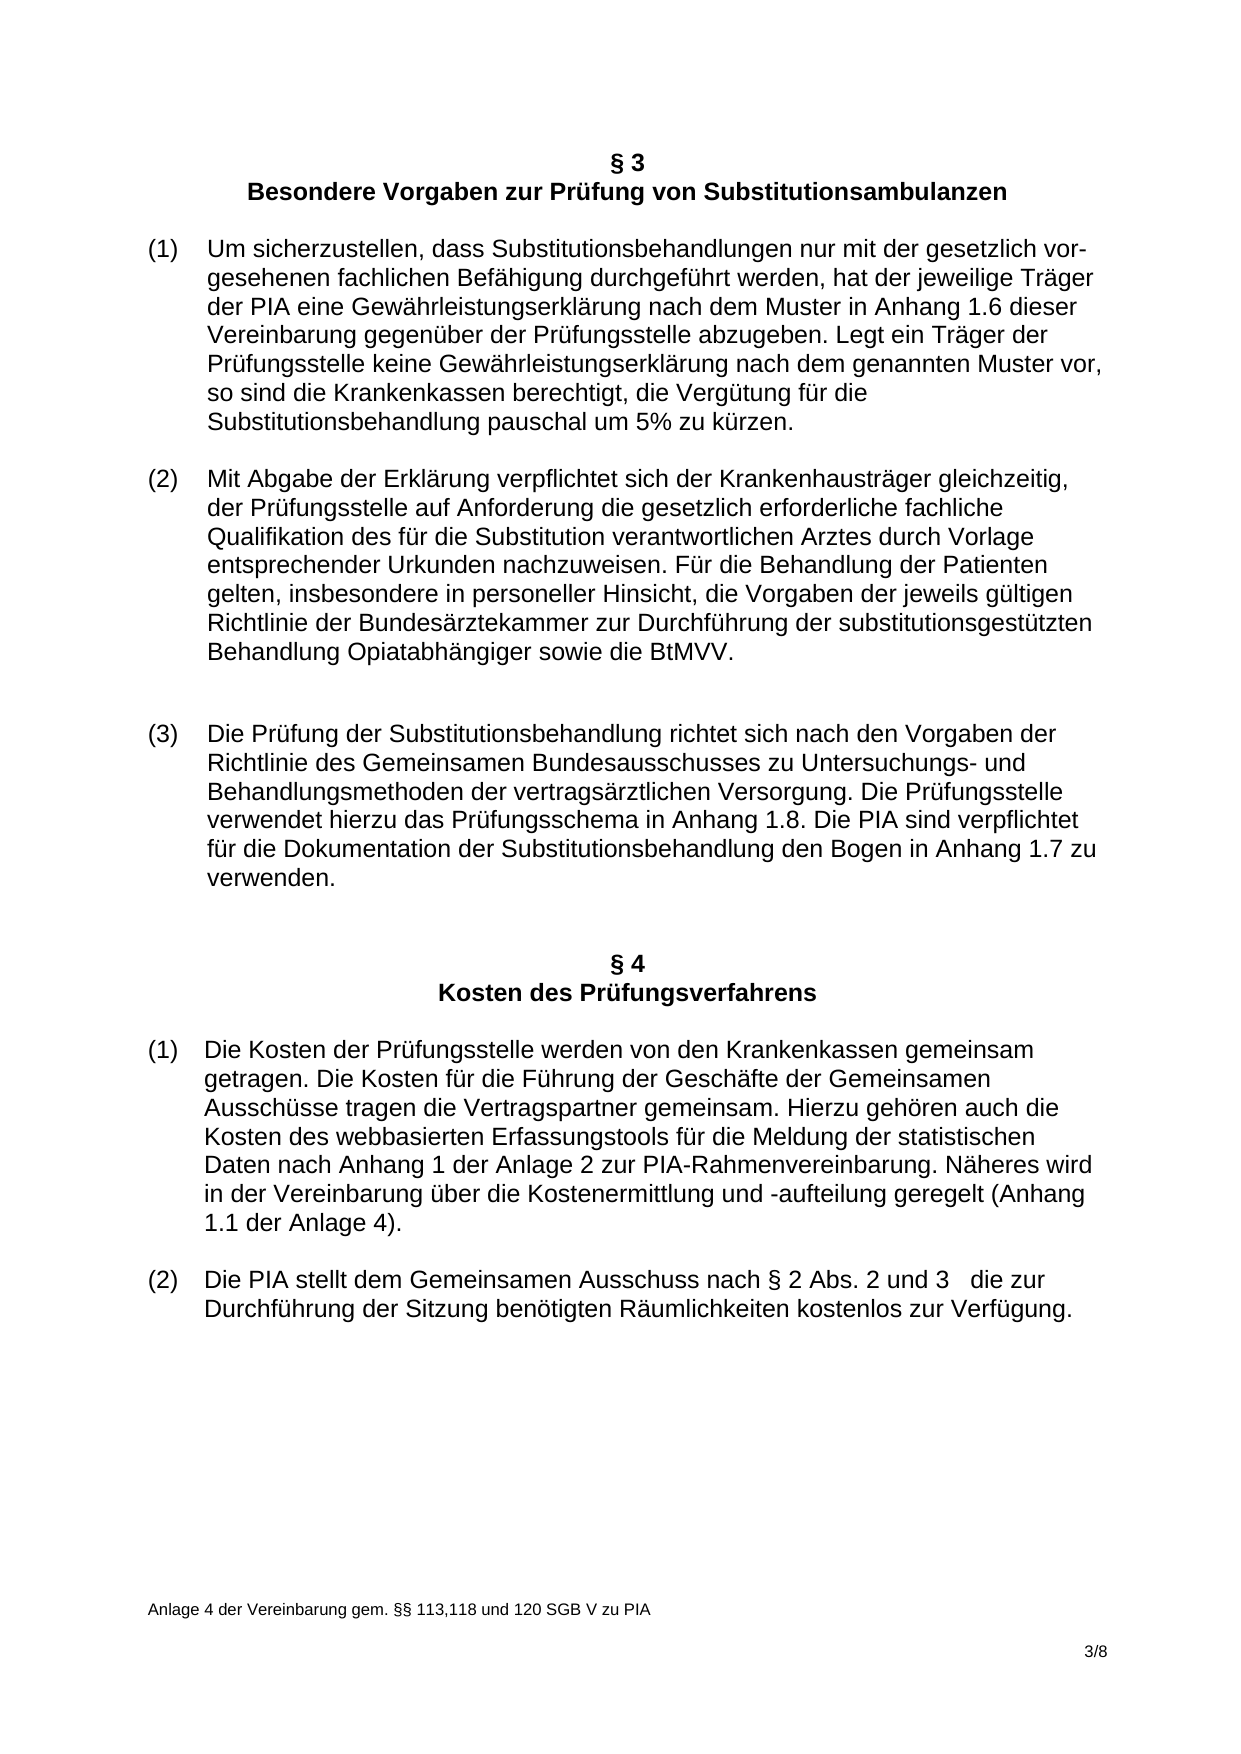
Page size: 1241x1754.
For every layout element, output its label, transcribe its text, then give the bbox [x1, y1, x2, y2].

text (2) Mit Abgabe der Erklärung verpflichtet sich der Krankenhausträger gleichzeitig, [148, 464, 1107, 493]
text § 4 [148, 949, 1107, 978]
text Kosten des Prüfungsverfahrens [148, 978, 1107, 1006]
text Besondere Vorgaben zur Prüfung von Substitutionsambulanzen [148, 176, 1107, 205]
subtitle der Prüfungsstelle auf Anforderung die gesetzlich erforderliche fachliche Qualifikation des für die Substitution verantwortlichen Arztes durch Vorlage entsprechender Urkunden nachzuweisen. Für die Behandlung der Patienten gelten, insbesondere in personeller Hinsicht, die Vorgaben der jeweils gültigen Richtlinie der Bundesärztekammer zur Durchführung der substitutionsgestützten Behandlung Opiatabhängiger sowie die BtMVV. [207, 493, 1107, 665]
text (2) Die PIA stellt dem Gemeinsamen Ausschuss nach § 2 Abs. 2 und 3 die zur Durchführung der Sitzung benötigten Räumlichkeiten kostenlos zur Verfügung. [148, 1265, 1107, 1323]
list (3) Die Prüfung der Substitutionsbehandlung richtet sich nach den Vorgaben der Richtlinie des Gemeinsamen Bundesausschusses zu Untersuchungs- und Behandlungsmethoden der vertragsärztlichen Versorgung. Die Prüfungsstelle verwendet hierzu das Prüfungsschema in Anhang 1.8. Die PIA sind verpflichtet für die Dokumentation der Substitutionsbehandlung den Bogen in Anhang 1.7 zu verwenden. [148, 719, 1107, 891]
text gesehenen fachlichen Befähigung durchgeführt werden, hat der jeweilige Träger [207, 263, 1107, 291]
text (1) Die Kosten der Prüfungsstelle werden von den Krankenkassen gemeinsam getragen. Die Kosten für die Führung der Geschäfte der Gemeinsamen Ausschüsse tragen die Vertragspartner gemeinsam. Hierzu gehören auch die Kosten des webbasierten Erfassungstools für die Meldung der statistischen Daten nach Anhang 1 der Anlage 2 zur PIA-Rahmenvereinbarung. Näheres wird in der Vereinbarung über die Kostenermittlung und -aufteilung geregelt (Anhang 1.1 der Anlage 4). [148, 1035, 1107, 1236]
text (1) Um sicherzustellen, dass Substitutionsbehandlungen nur mit der gesetzlich vor- [148, 234, 1107, 263]
text der PIA eine Gewährleistungserklärung nach dem Muster in Anhang 1.6 dieser Vereinbarung gegenüber der Prüfungsstelle abzugeben. Legt ein Träger der Prüfungsstelle keine Gewährleistungserklärung nach dem genannten Muster vor, so sind die Krankenkassen berechtigt, die Vergütung für die Substitutionsbehandlung pauschal um 5% zu kürzen. [207, 291, 1107, 435]
text § 3 [148, 148, 1107, 176]
